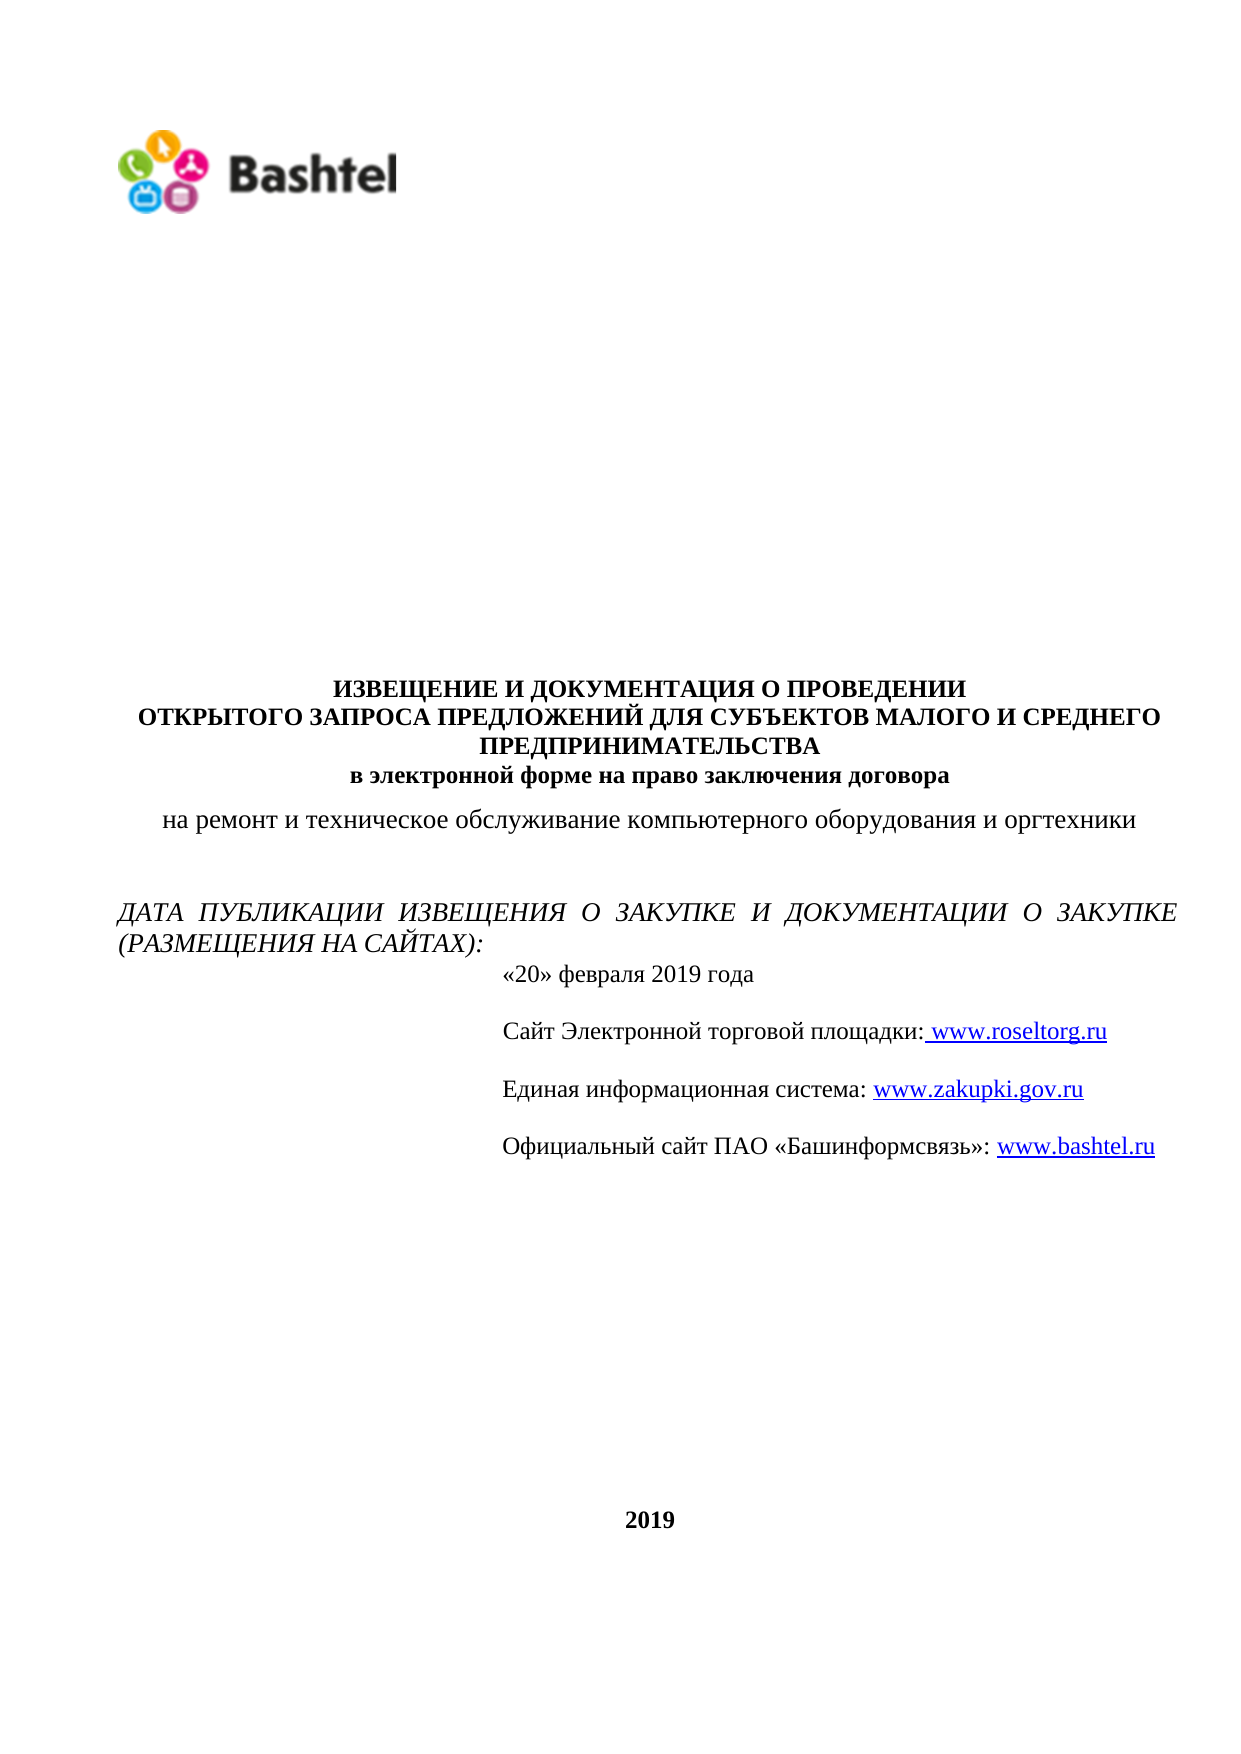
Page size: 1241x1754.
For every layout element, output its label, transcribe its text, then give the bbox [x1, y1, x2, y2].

text в электронной форме на право заключения договора [118, 760, 1181, 789]
text на ремонт и техническое обслуживание компьютерного оборудования и оргтехники [118, 803, 1181, 834]
text 2019 [118, 1505, 1181, 1534]
text Сайт Электронной торговой площадки: www.roseltorg.ru [490, 1016, 1181, 1045]
text Официальный сайт ПАО «Башинформсвязь»: www.bashtel.ru [502, 1131, 1181, 1160]
text ИЗВЕЩЕНИЕ И ДОКУМЕНТАЦИЯ О ПРОВЕДЕНИИ [118, 674, 1181, 702]
text Единая информационная система: www.zakupki.gov.ru [502, 1074, 1181, 1102]
text ДАТА ПУБЛИКАЦИИ ИЗВЕЩЕНИЯ О ЗАКУПКЕ И ДОКУМЕНТАЦИИ О ЗАКУПКЕ (РАЗМЕЩЕНИЯ НА САЙТАХ): [118, 896, 1181, 959]
picture [118, 130, 397, 214]
text ОТКРЫТОГО ЗАПРОСА ПРЕДЛОЖЕНИЙ ДЛЯ СУБЪЕКТОВ МАЛОГО И СРЕДНЕГО ПРЕДПРИНИМАТЕЛЬСТВА [118, 702, 1181, 760]
